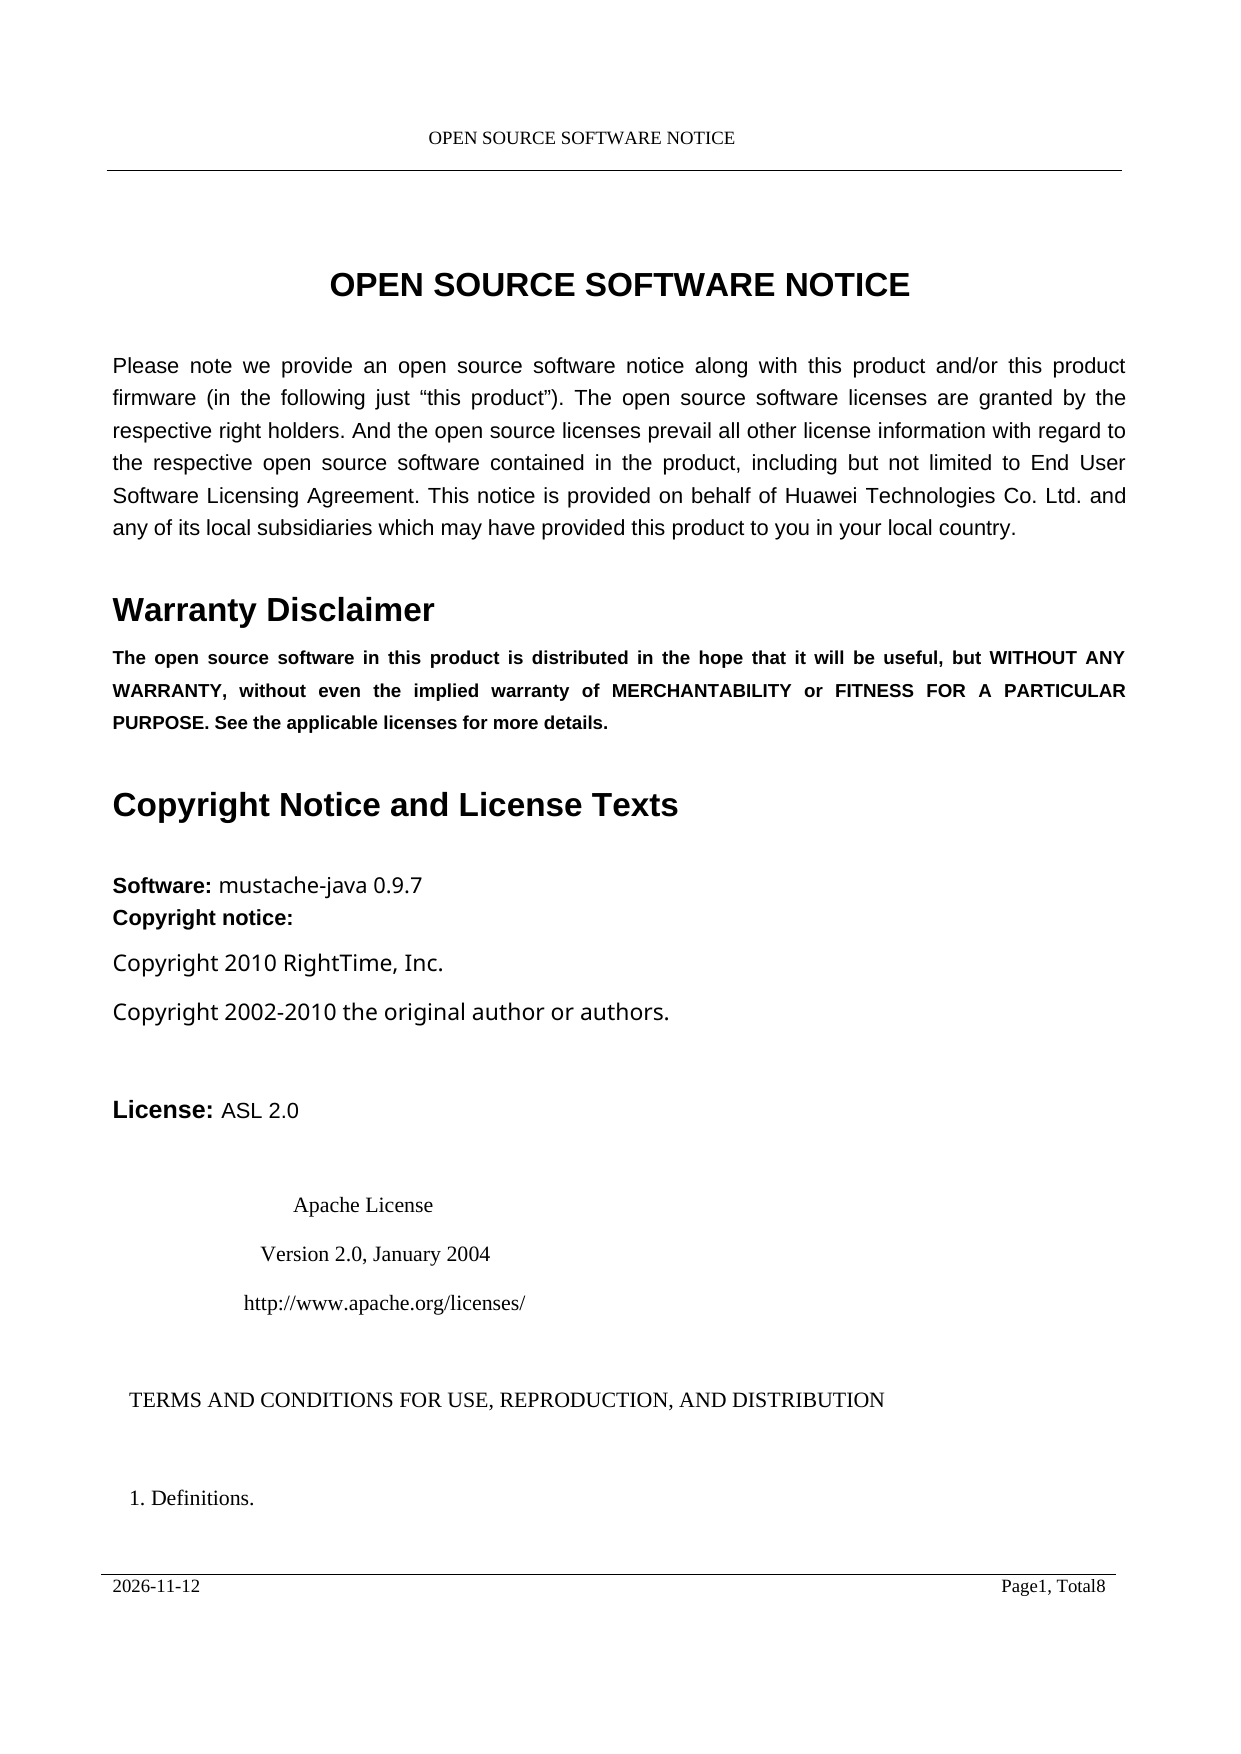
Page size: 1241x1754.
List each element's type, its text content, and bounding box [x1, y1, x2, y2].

text Warranty Disclaimer [112, 576, 1128, 641]
text License: ASL 2.0 [112, 1093, 1128, 1125]
text Please note we provide an open source software notice along with this product and/or this product firmware (in the following just “this product”). The open source software licenses are granted by the respective right holders. And the open source licenses prevail all other license information with regard to the respective open source software contained in the product, including but not limited to End User Software Licensing Agreement. This notice is provided on behalf of Huawei Technologies Co. Ltd. and any of its local subsidiaries which may have provided this product to you in your local country. [112, 349, 1128, 544]
text Copyright Notice and License Texts [112, 771, 1128, 836]
text Software: mustache-java 0.9.7 [112, 869, 1128, 901]
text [112, 1140, 1128, 1513]
text OPEN SOURCE SOFTWARE NOTICE [112, 251, 1128, 316]
text Copyright 2010 RightTime, Inc. Copyright 2002-2010 the original author or authors. [112, 947, 1128, 1077]
text The open source software in this product is distributed in the hope that it will be useful, but WITHOUT ANY WARRANTY, without even the implied warranty of MERCHANTABILITY or FITNESS FOR A PARTICULAR PURPOSE. See the applicable licenses for more details. [112, 641, 1128, 739]
text Copyright notice: [112, 901, 1128, 934]
